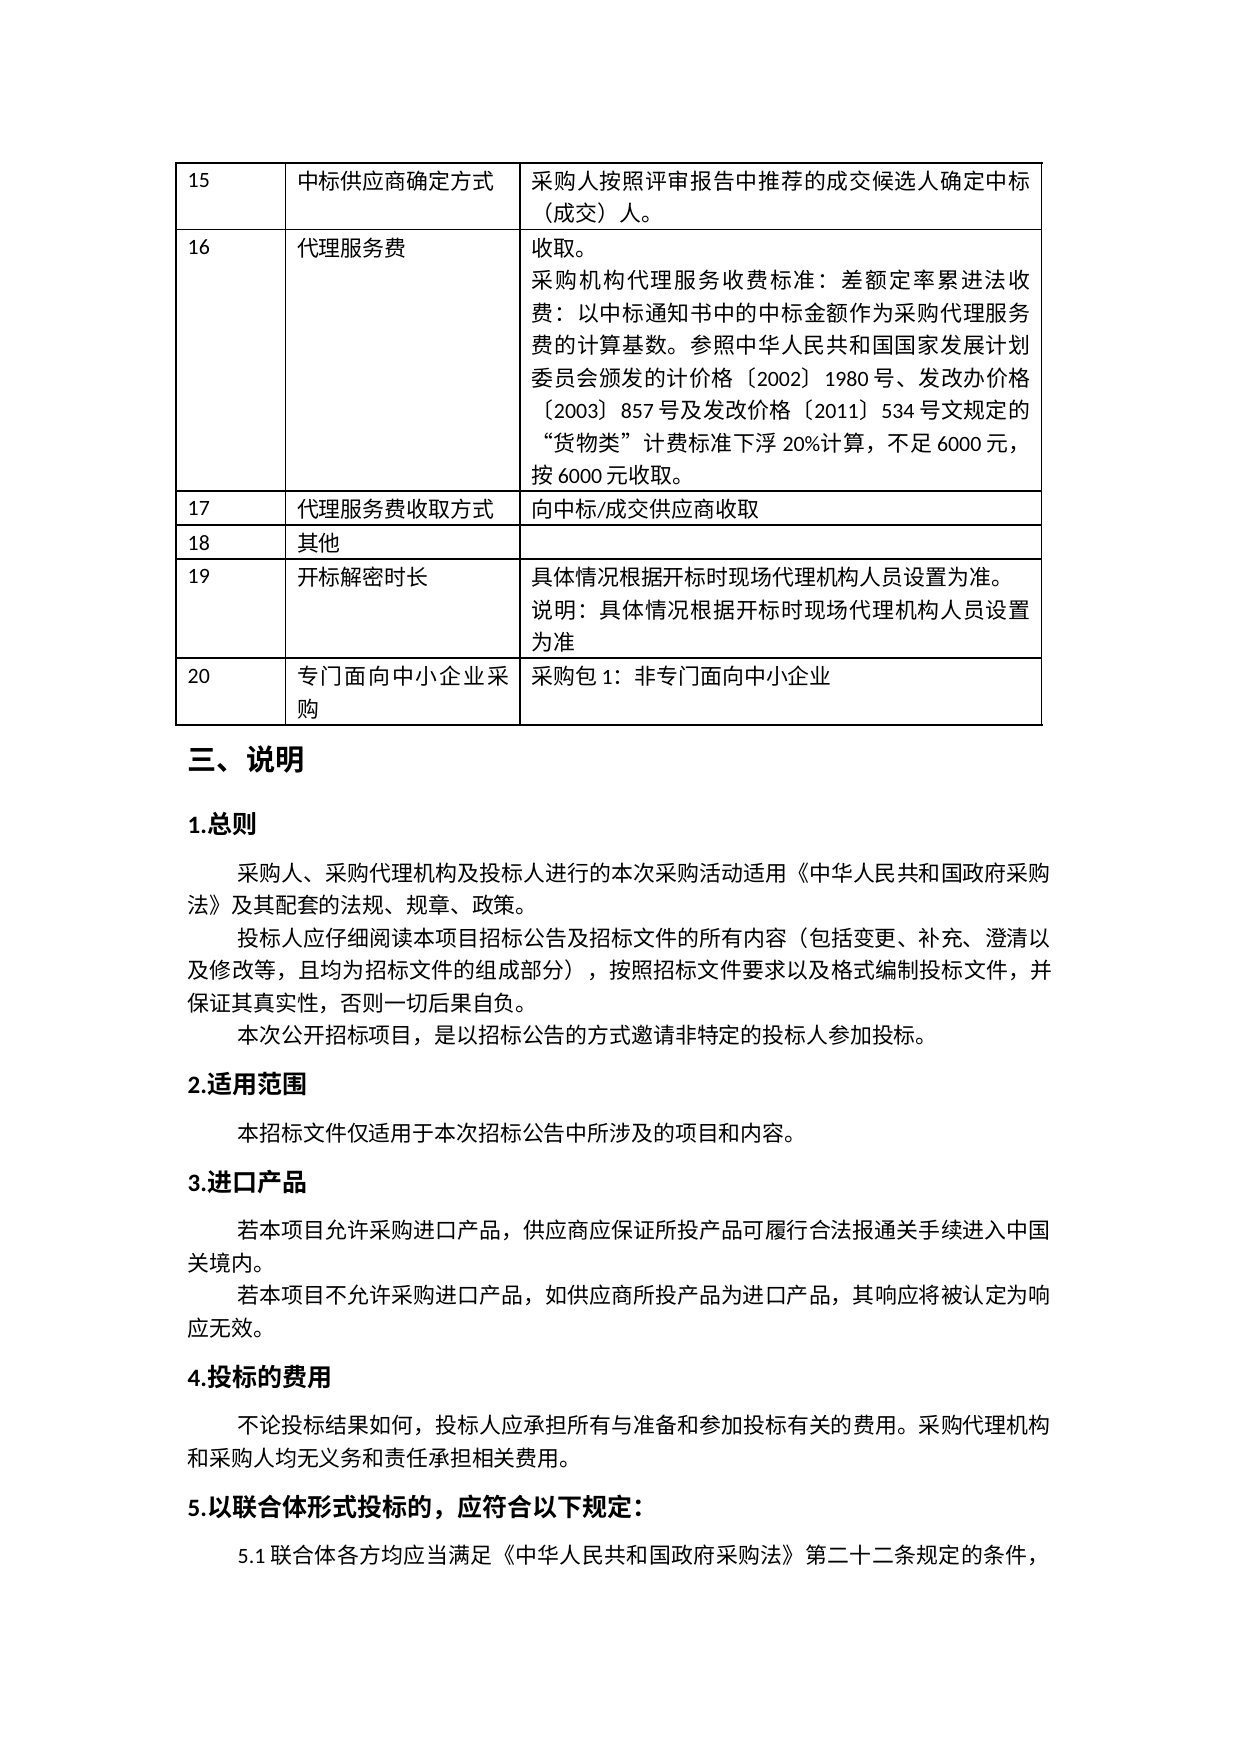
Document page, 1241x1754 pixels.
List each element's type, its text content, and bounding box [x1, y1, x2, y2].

text 5.以联合体形式投标的，应符合以下规定： [187, 1473, 1053, 1538]
table_cell 18 [177, 526, 285, 558]
table_cell 17 [177, 492, 285, 524]
table_cell 代理服务费收取方式 [286, 492, 519, 524]
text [187, 1538, 1053, 1570]
table_cell 20 [177, 659, 285, 724]
table_cell 专门面向中小企业采购 [286, 659, 519, 724]
table_cell 开标解密时长 [286, 560, 519, 657]
table_cell 具体情况根据开标时现场代理机构人员设置为准。 说明：具体情况根据开标时现场代理机构人员设置为准 [521, 560, 1041, 657]
text 不论投标结果如何，投标人应承担所有与准备和参加投标有关的费用。采购代理机构和采购人均无义务和责任承担相关费用。 [187, 1408, 1053, 1473]
table_cell 中标供应商确定方式 [286, 164, 519, 228]
table_cell 采购包1：非专门面向中小企业 [521, 659, 1041, 724]
table_cell [521, 526, 1041, 558]
table_cell 其他 [286, 526, 519, 558]
table_cell 19 [177, 560, 285, 657]
text 若本项目不允许采购进口产品，如供应商所投产品为进口产品，其响应将被认定为响应无效。 [187, 1278, 1053, 1343]
table_cell 15 [177, 164, 285, 228]
text 若本项目允许采购进口产品，供应商应保证所投产品可履行合法报通关手续进入中国关境内。 [187, 1213, 1053, 1278]
table_cell 16 [177, 230, 285, 490]
text 2.适用范围 [187, 1050, 1053, 1115]
text 投标人应仔细阅读本项目招标公告及招标文件的所有内容（包括变更、补充、澄清以及修改等，且均为招标文件的组成部分），按照招标文件要求以及格式编制投标文件，并保证其真实性，否则一切后果自负。 [187, 920, 1053, 1018]
text 4.投标的费用 [187, 1343, 1053, 1408]
table_cell 收取。 采购机构代理服务收费标准：差额定率累进法收费：以中标通知书中的中标金额作为采购代理服务费的计算基数。参照中华人民共和国国家发展计划委员会颁发的计价格〔2002〕1980号、发改办价格〔2003〕857号及发改价格〔2011〕534号文规定的“货物类”计费标准下浮20%计算，不足6000元，按6000元收取。 [521, 230, 1041, 490]
table_cell 采购人按照评审报告中推荐的成交候选人确定中标（成交）人。 [521, 164, 1041, 228]
text 3.进口产品 [187, 1148, 1053, 1213]
text 三、说明 [187, 725, 1053, 790]
text 1.总则 [187, 790, 1053, 855]
table_cell 代理服务费 [286, 230, 519, 490]
text 采购人、采购代理机构及投标人进行的本次采购活动适用《中华人民共和国政府采购法》及其配套的法规、规章、政策。 [187, 855, 1053, 920]
text 本次公开招标项目，是以招标公告的方式邀请非特定的投标人参加投标。 [187, 1018, 1053, 1050]
table_cell 向中标/成交供应商收取 [521, 492, 1041, 524]
text 本招标文件仅适用于本次招标公告中所涉及的项目和内容。 [187, 1115, 1053, 1148]
